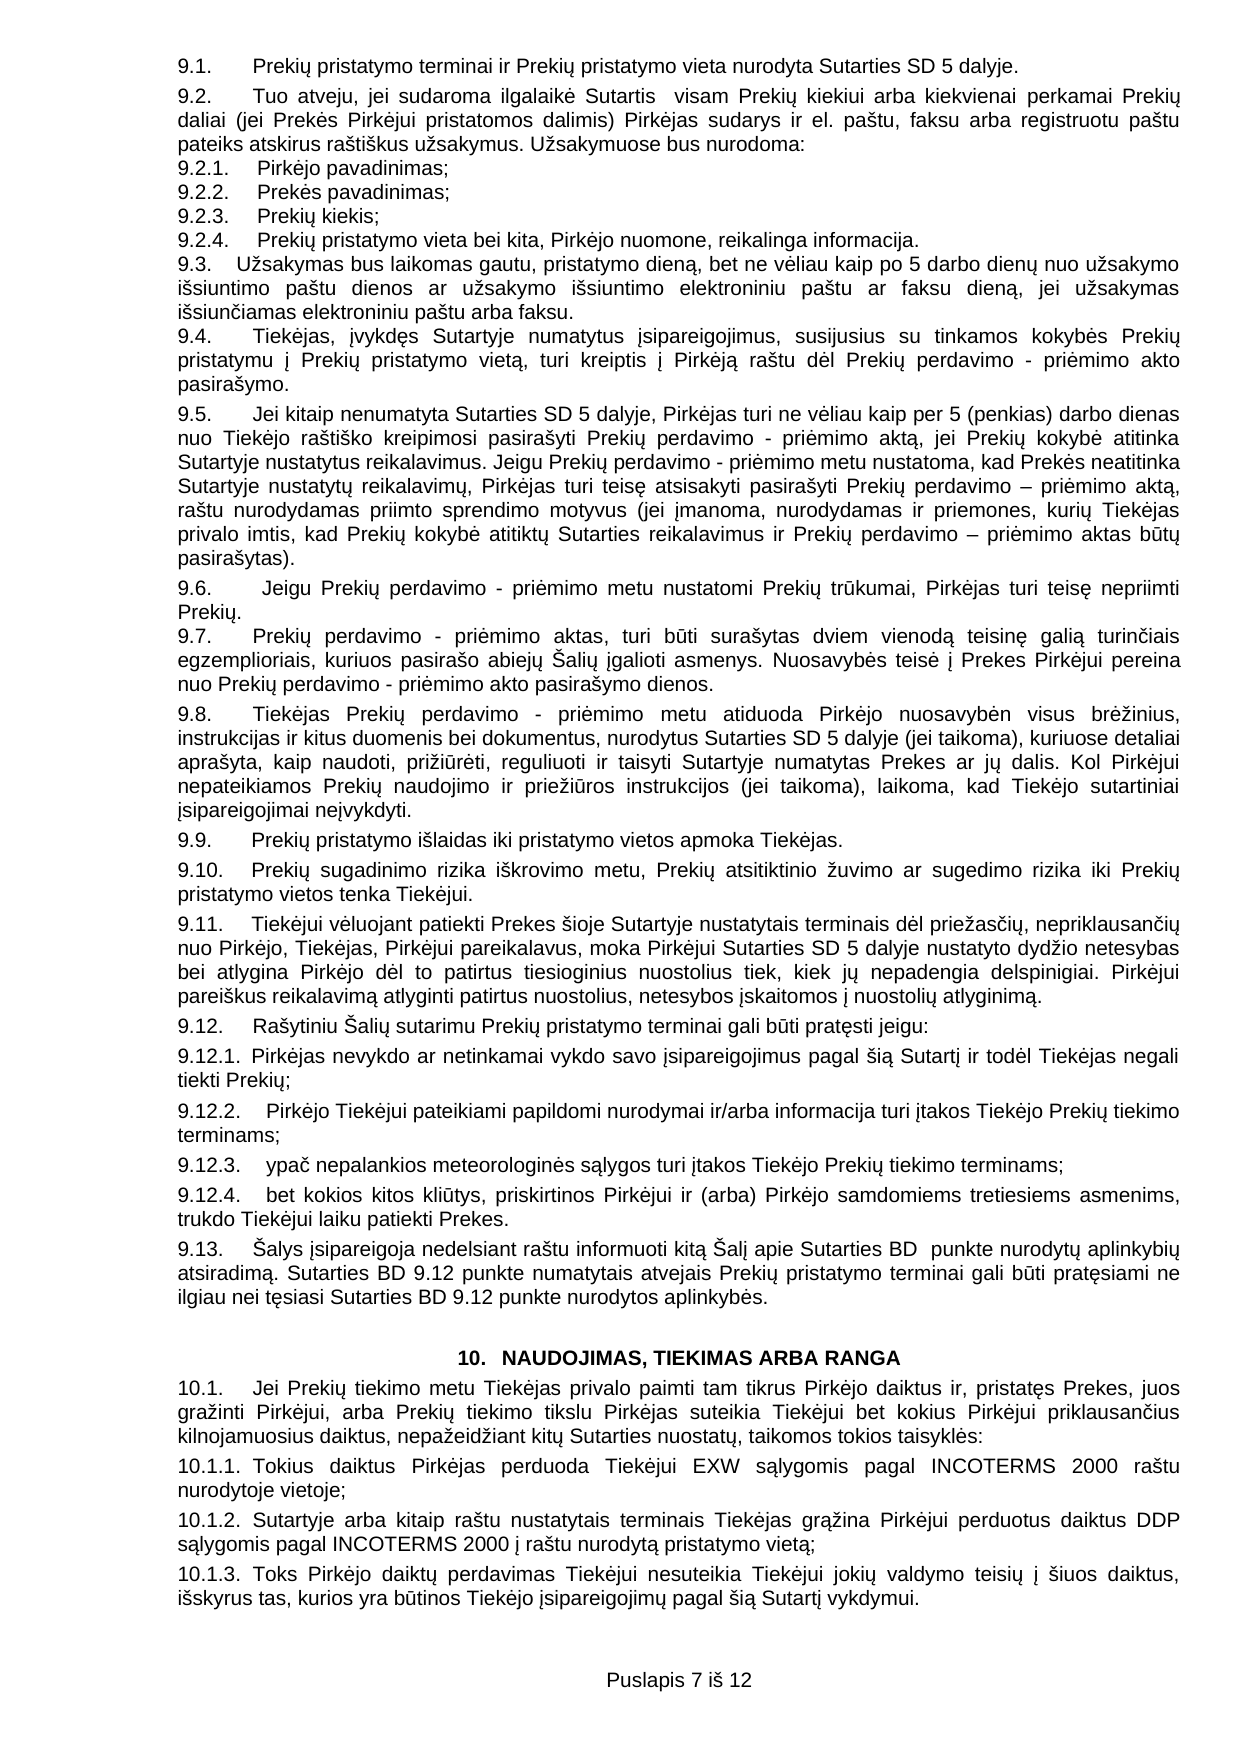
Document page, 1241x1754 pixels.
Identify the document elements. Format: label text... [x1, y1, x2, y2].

list Tiekėjas Prekių perdavimo - priėmimo metu atiduoda Pirkėjo nuosavybėn visus brėžinius, instrukcijas ir kitus duomenis bei dokumentus, nurodytus Sutarties SD 5 dalyje (jei taikoma), kuriuose detaliai aprašyta, kaip naudoti, prižiūrėti, reguliuoti ir taisyti Sutartyje numatytas Prekes ar jų dalis. Kol Pirkėjui nepateikiamos Prekių naudojimo ir priežiūros instrukcijos (jei taikoma), laikoma, kad Tiekėjo sutartiniai įsipareigojimai neįvykdyti. [177, 702, 1181, 821]
list Prekių perdavimo - priėmimo aktas, turi būti surašytas dviem vienodą teisinę galią turinčiais egzemplioriais, kuriuos pasirašo abiejų Šalių įgalioti asmenys. Nuosavybės teisė į Prekes Pirkėjui pereina nuo Prekių perdavimo - priėmimo akto pasirašymo dienos. [177, 623, 1181, 695]
subtitle Pirkėjo pavadinimas; [177, 156, 1181, 180]
list Jei Prekių tiekimo metu Tiekėjas privalo paimti tam tikrus Pirkėjo daiktus ir, pristatęs Prekes, juos gražinti Pirkėjui, arba Prekių tiekimo tikslu Pirkėjas suteikia Tiekėjui bet kokius Pirkėjui priklausančius kilnojamuosius daiktus, nepažeidžiant kitų Sutarties nuostatų, taikomos tokios taisyklės: [177, 1376, 1181, 1447]
list Pirkėjas nevykdo ar netinkamai vykdo savo įsipareigojimus pagal šią Sutartį ir todėl Tiekėjas negali tiekti Prekių; [177, 1044, 1181, 1092]
list Pirkėjo Tiekėjui pateikiami papildomi nurodymai ir/arba informacija turi įtakos Tiekėjo Prekių tiekimo terminams; [177, 1098, 1181, 1146]
subtitle Užsakymas bus laikomas gautu, pristatymo dieną, bet ne vėliau kaip po 5 darbo dienų nuo užsakymo išsiuntimo paštu dienos ar užsakymo išsiuntimo elektroniniu paštu ar faksu dieną, jei užsakymas išsiunčiamas elektroniniu paštu arba faksu. [177, 252, 1181, 323]
subtitle Prekės pavadinimas; [177, 180, 1181, 204]
list Šalys įsipareigoja nedelsiant raštu informuoti kitą Šalį apie Sutarties BD punkte nurodytų aplinkybių atsiradimą. Sutarties BD 9.12 punkte numatytais atvejais Prekių pristatymo terminai gali būti pratęsiami ne ilgiau nei tęsiasi Sutarties BD 9.12 punkte nurodytos aplinkybės. [177, 1237, 1181, 1309]
list Jeigu Prekių perdavimo - priėmimo metu nustatomi Prekių trūkumai, Pirkėjas turi teisę nepriimti Prekių. [177, 576, 1181, 623]
subtitle Prekių pristatymo vieta bei kita, Pirkėjo nuomone, reikalinga informacija. [177, 228, 1181, 252]
list Tiekėjas, įvykdęs numatytus įsipareigojimus, susijusius su tinkamos kokybės Prekių pristatymu į Prekių pristatymo vietą, turi kreiptis į Pirkėją raštu dėl Prekių perdavimo - priėmimo akto pasirašymo. [177, 323, 1181, 395]
list NAUDOJIMAS, TIEKIMAS ARBA RANGA [177, 1345, 1181, 1369]
list Rašytiniu Šalių sutarimu Prekių pristatymo terminai gali būti pratęsti jeigu: [177, 1014, 1181, 1038]
list Jei kitaip nenumatyta Sutarties SD 5 dalyje, Pirkėjas turi ne vėliau kaip per 5 (penkias) darbo dienas nuo Tiekėjo raštiško kreipimosi pasirašyti Prekių perdavimo - priėmimo aktą, jei Prekių kokybė atitinka Sutartyje nustatytus reikalavimus. Jeigu Prekių perdavimo - priėmimo metu nustatoma, kad Prekės neatitinka Sutartyje nustatytų reikalavimų, Pirkėjas turi teisę atsisakyti pasirašyti Prekių perdavimo – priėmimo aktą, raštu nurodydamas priimto sprendimo motyvus (jei įmanoma, nurodydamas ir priemones, kurių Tiekėjas privalo imtis, kad Prekių kokybė atitiktų Sutarties reikalavimus ir Prekių perdavimo – priėmimo aktas būtų pasirašytas). [177, 402, 1181, 569]
list Prekių pristatymo terminai ir Prekių pristatymo vieta nurodyta Sutarties SD 5 dalyje. [177, 54, 1181, 78]
list Tiekėjui vėluojant patiekti Prekes šioje Sutartyje nustatytais terminais dėl priežasčių, nepriklausančių nuo Pirkėjo, Tiekėjas, Pirkėjui pareikalavus, moka Pirkėjui Sutarties SD 5 dalyje nustatyto dydžio netesybas bei atlygina Pirkėjo dėl to patirtus tiesioginius nuostolius tiek, kiek jų nepadengia delspinigiai. Pirkėjui pareiškus reikalavimą atlyginti patirtus nuostolius, netesybos įskaitomos į nuostolių atlyginimą. [177, 912, 1181, 1008]
subtitle Prekių kiekis; [177, 204, 1181, 228]
list bet kokios kitos kliūtys, priskirtinos Pirkėjui ir (arba) Pirkėjo samdomiems tretiesiems asmenims, trukdo Tiekėjui laiku patiekti Prekes. [177, 1183, 1181, 1231]
list Sutartyje arba kitaip raštu nustatytais terminais Tiekėjas grąžina Pirkėjui perduotus daiktus DDP sąlygomis pagal INCOTERMS 2000 į raštu nurodytą pristatymo vietą; [177, 1508, 1181, 1556]
list ypač nepalankios meteorologinės sąlygos turi įtakos Tiekėjo Prekių tiekimo terminams; [177, 1153, 1181, 1177]
list Prekių sugadinimo rizika iškrovimo metu, Prekių atsitiktinio žuvimo ar sugedimo rizika iki Prekių pristatymo vietos tenka Tiekėjui. [177, 858, 1181, 906]
list Tokius daiktus Pirkėjas perduoda Tiekėjui EXW sąlygomis pagal INCOTERMS 2000 raštu nurodytoje vietoje; [177, 1454, 1181, 1502]
list Toks Pirkėjo daiktų perdavimas Tiekėjui nesuteikia Tiekėjui jokių valdymo teisių į šiuos daiktus, išskyrus tas, kurios yra būtinos Tiekėjo įsipareigojimų pagal šią Sutartį vykdymui. [177, 1562, 1181, 1610]
list Prekių pristatymo išlaidas iki pristatymo vietos apmoka Tiekėjas. [177, 828, 1181, 852]
subtitle Tuo atveju, jei sudaroma ilgalaikė Sutartis visam Prekių kiekiui arba kiekvienai perkamai Prekių daliai (jei Prekės Pirkėjui pristatomos dalimis) Pirkėjas sudarys ir el. paštu, faksu arba registruotu paštu pateiks atskirus raštiškus užsakymus. Užsakymuose bus nurodoma: [177, 84, 1181, 156]
